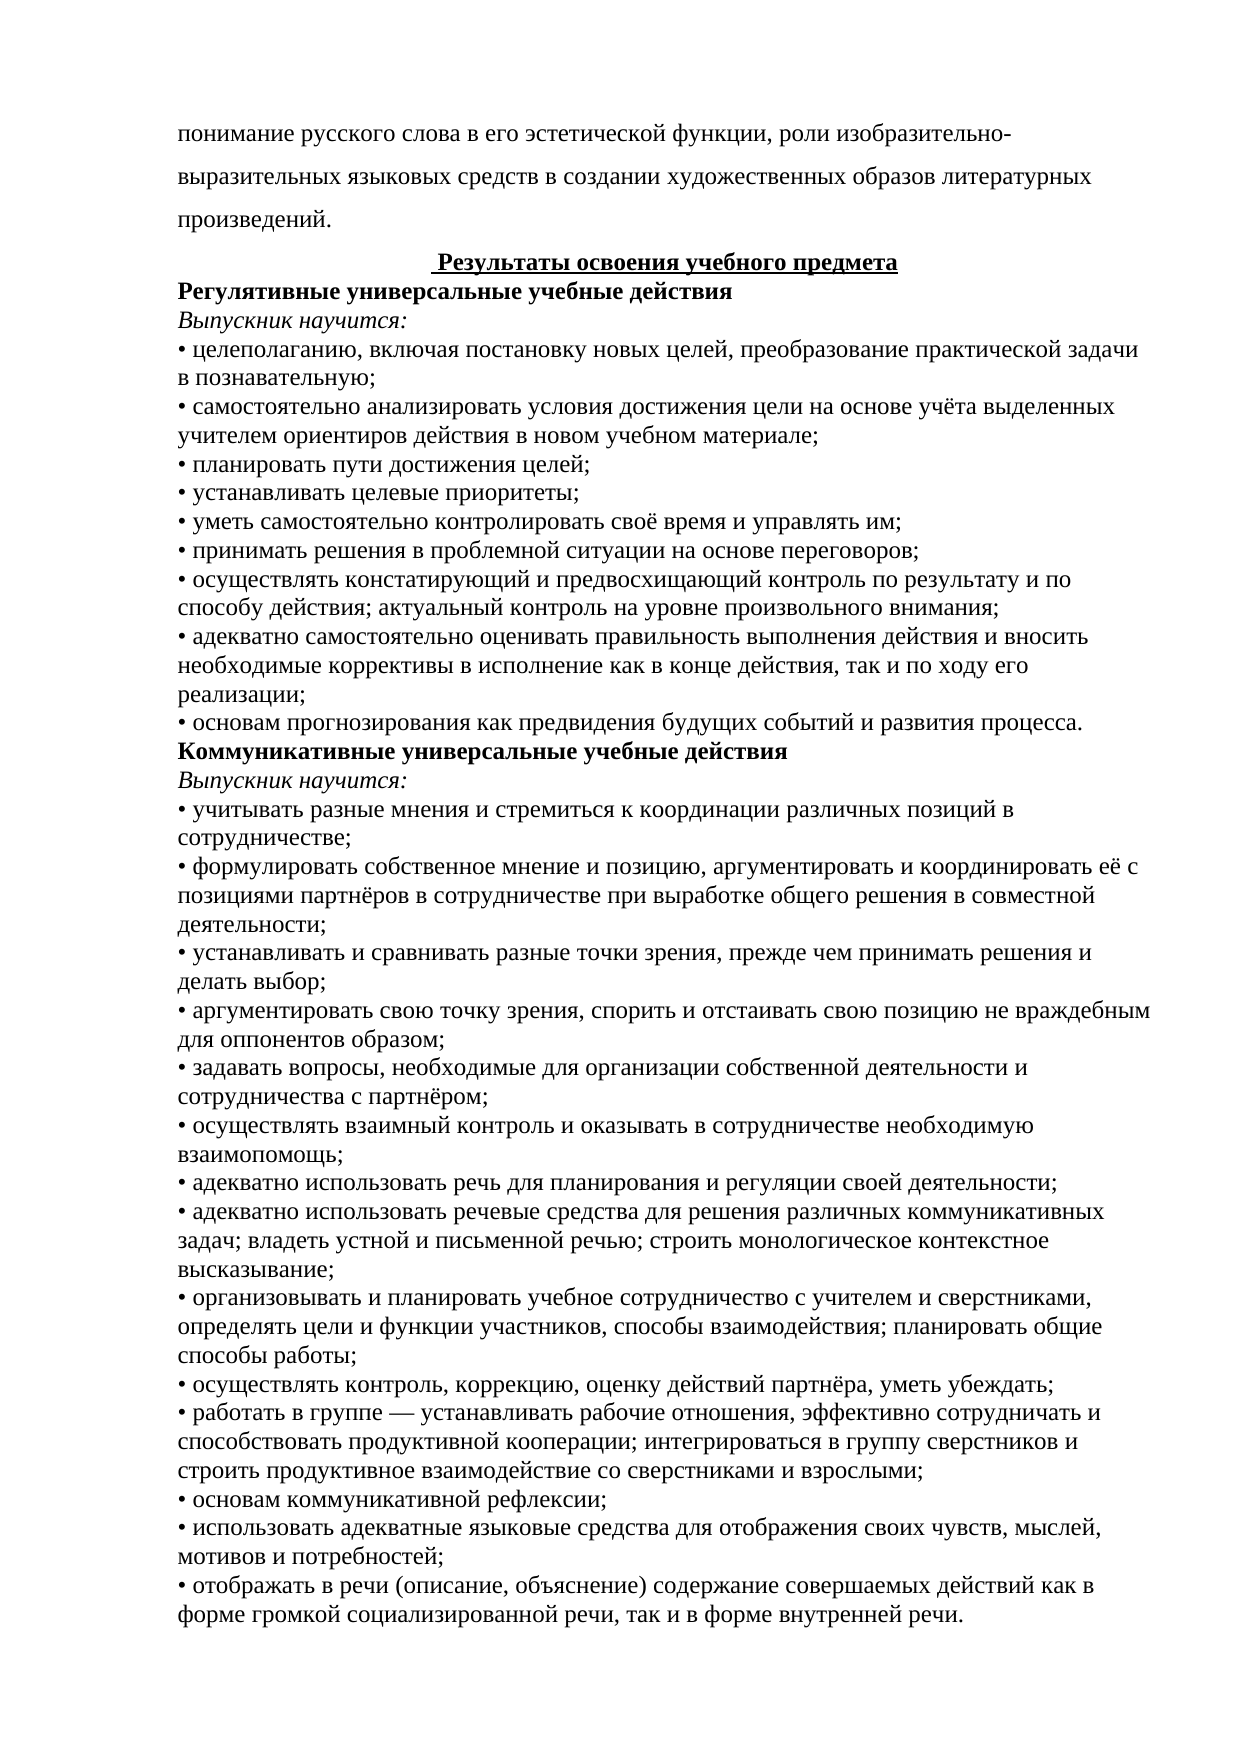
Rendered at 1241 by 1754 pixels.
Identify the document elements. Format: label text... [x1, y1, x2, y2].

text • устанавливать и сравнивать разные точки зрения, прежде чем принимать решения и делать выбор; [177, 937, 1152, 995]
text • осуществлять констатирующий и предвосхищающий контроль по результату и по способу действия; актуальный контроль на уровне произвольного внимания; [177, 564, 1152, 621]
text • работать в группе — устанавливать рабочие отношения, эффективно сотрудничать и способствовать продуктивной кооперации; интегрироваться в группу сверстников и строить продуктивное взаимодействие со сверстниками и взрослыми; [177, 1397, 1152, 1484]
text • учитывать разные мнения и стремиться к координации различных позиций в сотрудничестве; [177, 794, 1152, 851]
text • адекватно использовать речь для планирования и регуляции своей деятельности; [177, 1167, 1152, 1196]
text • отображать в речи (описание, объяснение) содержание совершаемых действий как в форме громкой социализированной речи, так и в форме внутренней речи. [177, 1570, 1152, 1627]
text • устанавливать целевые приоритеты; [177, 477, 1152, 506]
text • адекватно самостоятельно оценивать правильность выполнения действия и вносить необходимые коррективы в исполнение как в конце действия, так и по ходу его реализации; [177, 621, 1152, 707]
text • основам коммуникативной рефлексии; [177, 1484, 1152, 1512]
text Коммуникативные универсальные учебные действия [177, 736, 1152, 765]
text • принимать решения в проблемной ситуации на основе переговоров; [177, 535, 1152, 564]
text Результаты освоения учебного предмета [177, 247, 1152, 276]
text • формулировать собственное мнение и позицию, аргументировать и координировать её с позициями партнёров в сотрудничестве при выработке общего решения в совместной деятельности; [177, 851, 1152, 937]
text Выпускник научится: [177, 305, 1152, 334]
text • организовывать и планировать учебное сотрудничество с учителем и сверстниками, определять цели и функции участников, способы взаимодействия; планировать общие способы работы; [177, 1282, 1152, 1369]
text • осуществлять контроль, коррекцию, оценку действий партнёра, уметь убеждать; [177, 1369, 1152, 1397]
text • уметь самостоятельно контролировать своё время и управлять им; [177, 506, 1152, 535]
text • задавать вопросы, необходимые для организации собственной деятельности и сотрудничества с партнёром; [177, 1052, 1152, 1110]
text • основам прогнозирования как предвидения будущих событий и развития процесса. [177, 707, 1152, 736]
text Регулятивные универсальные учебные действия [177, 276, 1152, 305]
text Выпускник научится: [177, 765, 1152, 794]
text • аргументировать свою точку зрения, спорить и отстаивать свою позицию не враждебным для оппонентов образом; [177, 995, 1152, 1052]
text • планировать пути достижения целей; [177, 449, 1152, 477]
text • целеполаганию, включая постановку новых целей, преобразование практической задачи в познавательную; [177, 334, 1152, 391]
text • осуществлять взаимный контроль и оказывать в сотрудничестве необходимую взаимопомощь; [177, 1110, 1152, 1167]
text • использовать адекватные языковые средства для отображения своих чувств, мыслей, мотивов и потребностей; [177, 1512, 1152, 1570]
text • адекватно использовать речевые средства для решения различных коммуникативных задач; владеть устной и письменной речью; строить монологическое контекстное высказывание; [177, 1196, 1152, 1282]
text понимание русского слова в его эстетической функции, роли изобразительно-выразительных языковых средств в создании художественных образов литературных произведений. [177, 118, 1152, 233]
text • самостоятельно анализировать условия достижения цели на основе учёта выделенных учителем ориентиров действия в новом учебном материале; [177, 391, 1152, 449]
